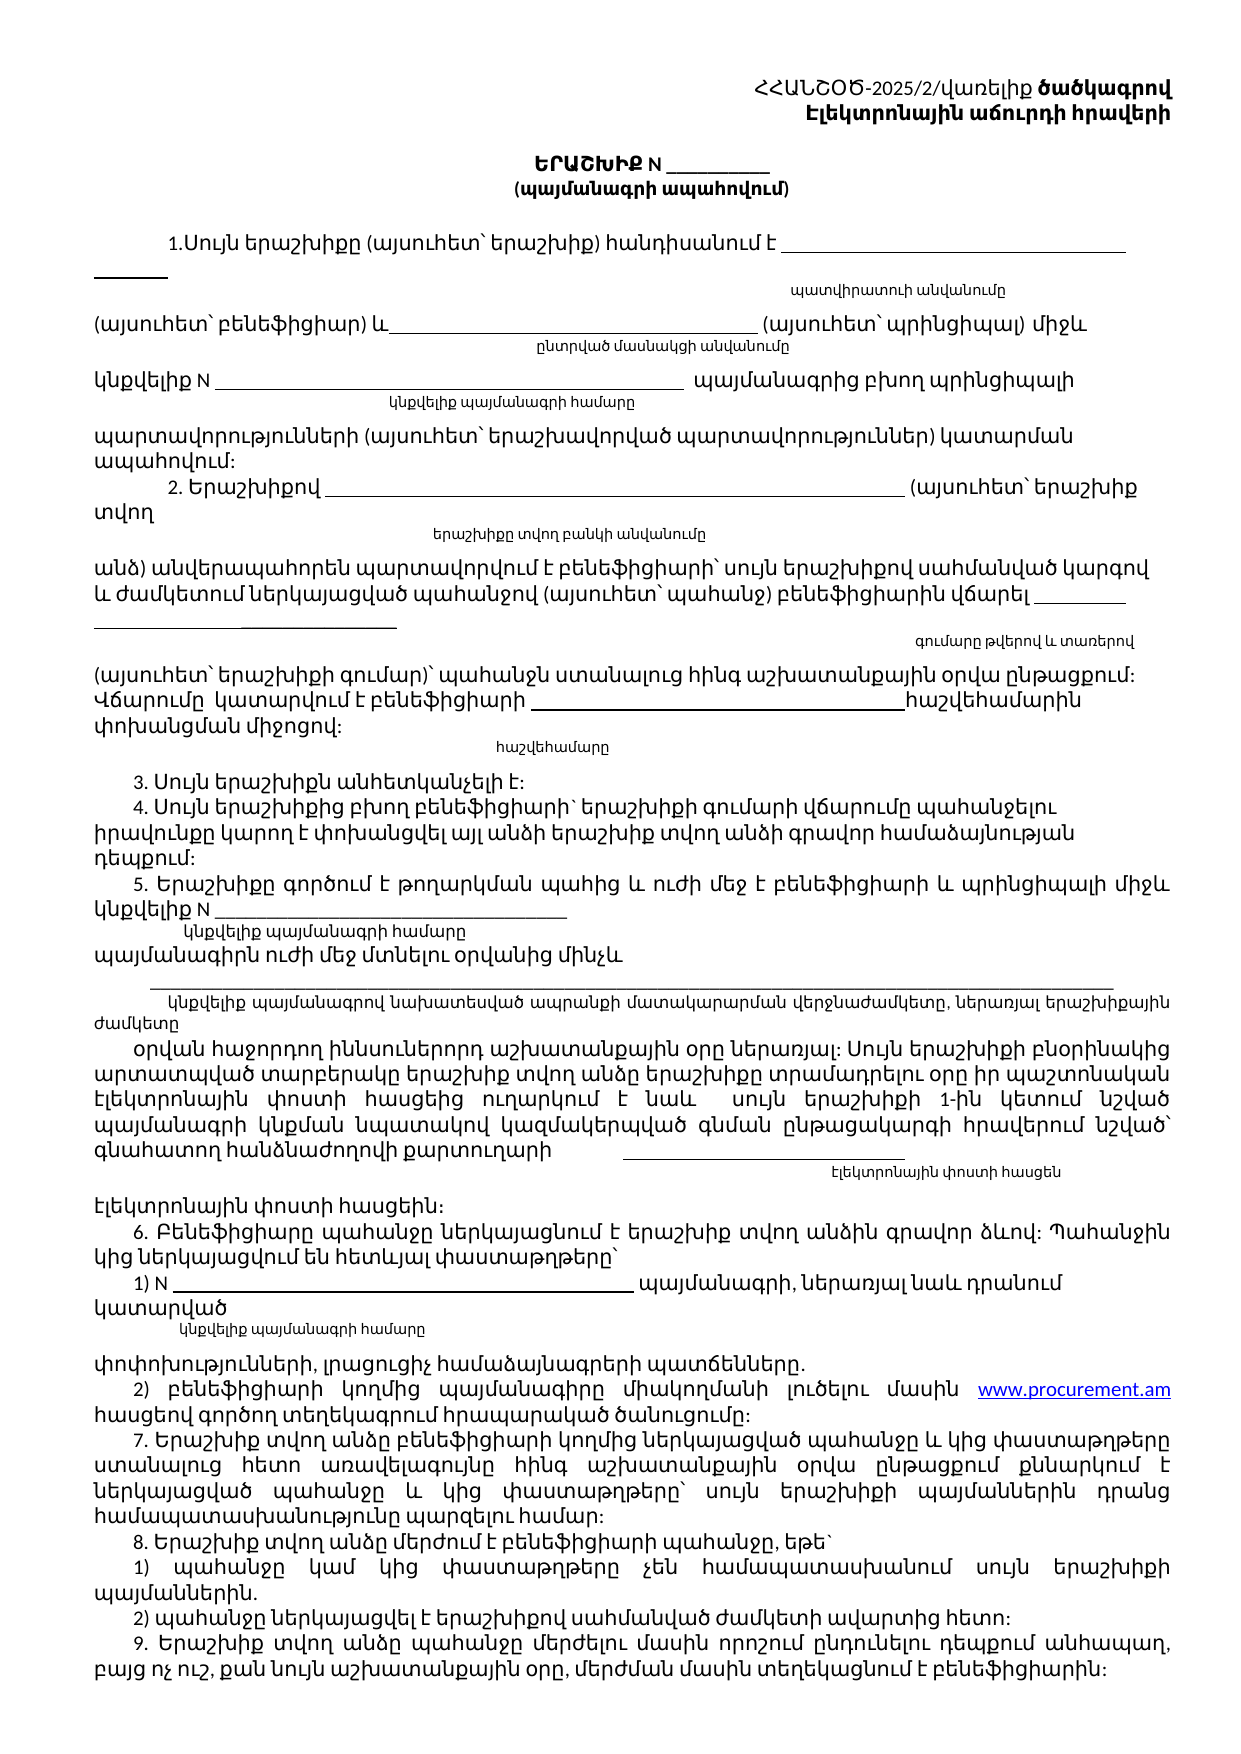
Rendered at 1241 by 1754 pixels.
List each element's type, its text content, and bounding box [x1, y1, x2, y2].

text (այսուհետ՝ բենեֆիցիար) և (այսուհետ՝ պրինցիպալ) միջև ընտրված մասնակցի անվանումը [94, 311, 1171, 367]
text 7. Երաշխիք տվող անձը բենեֆիցիարի կողմից ներկայացված պահանջը և կից փաստաթղթերը ստանալուց հետո առավելագույնը հինգ աշխատանքային օրվա ընթացքում քննարկում է ներկայացված պահանջը և կից փաստաթղթերը՝ սույն երաշխիքի պայմաններին դրանց համապատասխանությունը պարզելու համար: [94, 1427, 1171, 1529]
text էլեկտրոնային փոստի հասցեին։ [94, 1193, 1171, 1219]
text 2) բենեֆիցիարի կողմից պայմանագիրը միակողմանի լուծելու մասին www.procurement.am հասցեով գործող տեղեկագրում հրապարակած ծանուցումը: [94, 1376, 1171, 1427]
text 1) պահանջը կամ կից փաստաթղթերը չեն համապատասխանում սույն երաշխիքի պայմաններին. [94, 1554, 1171, 1605]
text օրվան հաջորդող իննսուներորդ աշխատանքային օրը ներառյալ: Սույն երաշխիքի բնօրինակից արտատպված տարբերակը երաշխիք տվող անձը երաշխիքը տրամադրելու օրը իր պաշտոնական էլեկտրոնային փոստի հասցեից ուղարկում է նաև սույն երաշխիքի 1-ին կետում նշված պայմանագրի կնքման նպատակով կազմակերպված գնման ընթացակարգի հրավերում նշված՝ գնահատող հանձնաժողովի քարտուղարի [94, 1036, 1171, 1163]
text 3. Սույն երաշխիքն անհետկանչելի է: [94, 769, 1171, 794]
text (պայմանագրի ապահովում) [94, 177, 1171, 199]
text 2. Երաշխիքով (այսուհետ՝ երաշխիք տվող [94, 474, 1171, 525]
list կնքվելիք պայմանագրով նախատեսված ապրանքի մատակարարման վերջնաժամկետը, ներառյալ երաշխիքային ժամկետը [94, 993, 1171, 1033]
text էլեկտրոնային փոստի հասցեն [94, 1163, 1171, 1193]
text երաշխիքը տվող բանկի անվանումը [94, 525, 1171, 556]
text Էլեկտրոնային աճուրդի հրավերի [94, 100, 1171, 126]
text 2) պահանջը ներկայացվել է երաշխիքով սահմանված ժամկետի ավարտից հետո: [94, 1605, 1171, 1631]
text կնքվելիք պայմանագրի համարը [94, 1321, 1171, 1351]
text 1.Սույն երաշխիքը (այսուհետ՝ երաշխիք) հանդիսանում է [94, 230, 1171, 281]
text 8. Երաշխիք տվող անձը մերժում է բենեֆիցիարի պահանջը, եթե` [94, 1529, 1171, 1554]
text ՀՀԱՆՇՕԾ-2025/2/վառելիք ծածկագրով [94, 75, 1171, 100]
text 1) N պայմանագրի, ներառյալ նաև դրանում կատարված [94, 1270, 1171, 1321]
text պարտավորությունների (այսուհետ՝ երաշխավորված պարտավորություններ) կատարման ապահովում: [94, 423, 1171, 474]
list պայմանագիրն ուժի մեջ մտնելու օրվանից մինչև [94, 942, 1171, 967]
text կնքվելիք N պայմանագրից բխող պրինցիպալի [94, 367, 1171, 393]
text (այսուհետ՝ երաշխիքի գումար)՝ պահանջն ստանալուց հինգ աշխատանքային օրվա ընթացքում: Վճարումը կատարվում է բենեֆիցիարի հաշվեհամարին փոխանցման միջոցով: [94, 662, 1171, 738]
text 5. Երաշխիքը գործում է թողարկման պահից և ուժի մեջ է բենեֆիցիարի և պրինցիպալի միջև կնքվելիք N __________________________________ [94, 871, 1171, 922]
text պատվիրատուի անվանումը [684, 281, 1171, 311]
text 9. Երաշխիք տվող անձը պահանջը մերժելու մասին որոշում ընդունելու դեպքում անհապաղ, բայց ոչ ուշ, քան նույն աշխատանքային օրը, մերժման մասին տեղեկացնում է բենեֆիցիարին: [94, 1631, 1171, 1681]
text գումարը թվերով և տառերով [831, 632, 1171, 662]
text անձ) անվերապահորեն պարտավորվում է բենեֆիցիարի՝ սույն երաշխիքով սահմանված կարգով և ժամկետում ներկայացված պահանջով (այսուհետ՝ պահանջ) բենեֆիցիարին վճարել _______________ [94, 556, 1171, 632]
text կնքվելիք պայմանագրի համարը [94, 922, 1171, 942]
text 6. Բենեֆիցիարը պահանջը ներկայացնում է երաշխիք տվող անձին գրավոր ձևով: Պահանջին կից ներկայացվում են հետևյալ փաստաթղթերը՝ [94, 1219, 1171, 1270]
text հաշվեհամարը [94, 738, 1171, 769]
text ԵՐԱՇԽԻՔ N __________ [94, 151, 1171, 177]
list _____________________________________________________________________________________________ [94, 967, 1171, 993]
text փոփոխությունների, լրացուցիչ համաձայնագրերի պատճենները. [94, 1351, 1171, 1376]
text կնքվելիք պայմանագրի համարը [94, 393, 1171, 423]
text 4. Սույն երաշխիքից բխող բենեֆիցիարի` երաշխիքի գումարի վճարումը պահանջելու իրավունքը կարող է փոխանցվել այլ անձի երաշխիք տվող անձի գրավոր համաձայնության դեպքում: [94, 794, 1171, 871]
